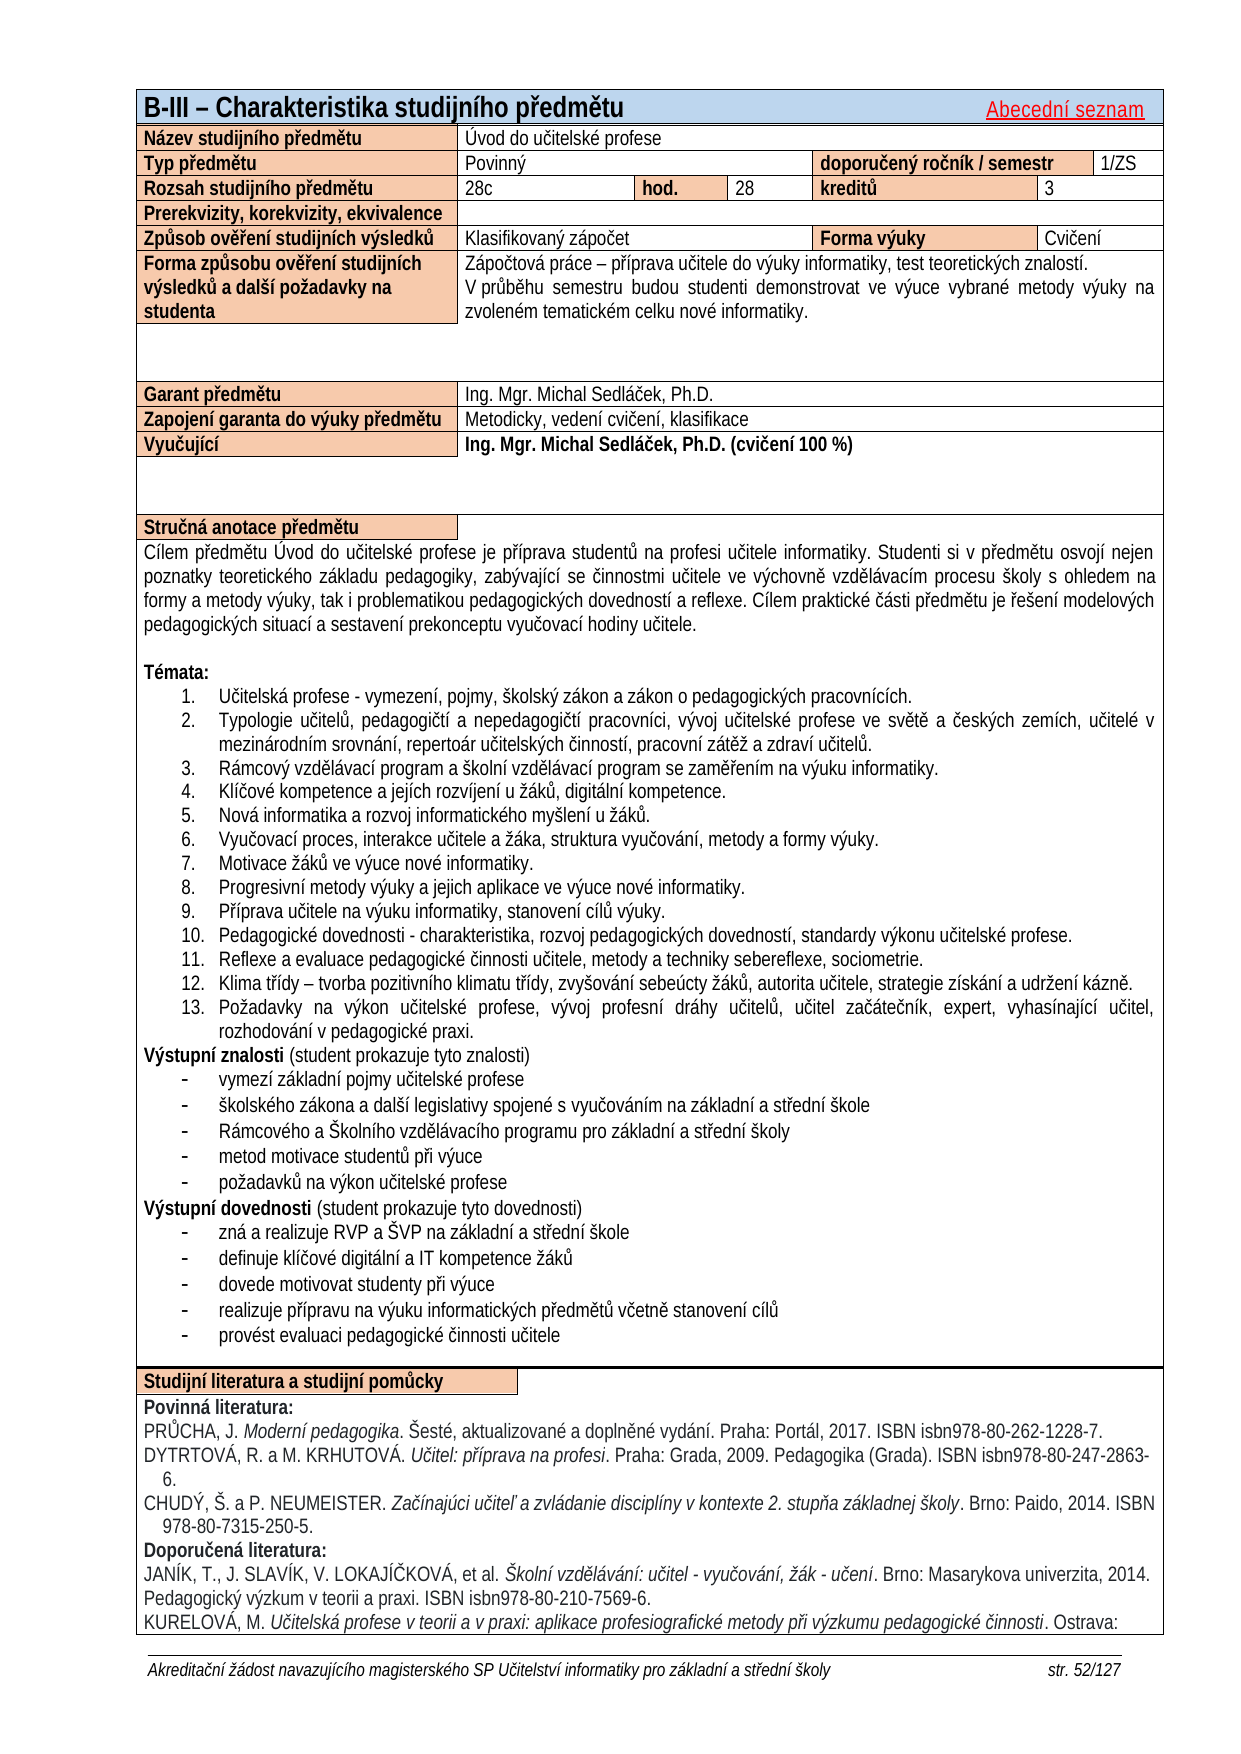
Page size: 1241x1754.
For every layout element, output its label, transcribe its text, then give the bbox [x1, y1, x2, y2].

table_cell Způsob ověření studijních výsledků [137, 226, 457, 250]
table_cell Prerekvizity, korekvizity, ekvivalence [137, 201, 457, 225]
table_cell Rozsah studijního předmětu [137, 176, 457, 200]
table_header B-III – Charakteristika studijního předmětu Abecední seznam [137, 90, 1163, 123]
table_cell Typ předmětu [137, 151, 457, 175]
table_cell [458, 201, 1163, 225]
table_cell Garant předmětu [137, 382, 457, 406]
table_cell Ing. Mgr. Michal Sedláček, Ph.D. (cvičení 100 %) [458, 432, 1163, 456]
table_cell 3 [1038, 176, 1163, 200]
table_cell Studijní literatura a studijní pomůcky [137, 1369, 517, 1393]
table_cell Povinný [458, 151, 812, 175]
table_cell Cílem předmětu Úvod do učitelské profese je příprava studentů na profesi učitele informatiky. Studenti si v předmětu osvojí nejen poznatky teoretického základu pedagogiky, zabývající se činnostmi učitele ve výchovně vzdělávacím procesu školy s ohledem na formy a metody výuky, tak i problematikou pedagogických dovedností a reflexe. Cílem praktické části předmětu je řešení modelových pedagogických situací a sestavení prekonceptu vyučovací hodiny učitele. Témata: Učitelská profese - vymezení, pojmy, školský zákon a zákon o pedagogických pracovnících. Typologie učitelů, pedagogičtí a nepedagogičtí pracovníci, vývoj učitelské profese ve světě a českých zemích, učitelé v mezinárodním srovnání, repertoár učitelských činností, pracovní zátěž a zdraví učitelů. Rámcový vzdělávací program a školní vzdělávací program se zaměřením na výuku informatiky. Klíčové kompetence a jejích rozvíjení u žáků, digitální kompetence. Nová informatika a rozvoj informatického myšlení u žáků. Vyučovací proces, interakce učitele a žáka, struktura vyučování, metody a formy výuky. Motivace žáků ve výuce nové informatiky. Progresivní metody výuky a jejich aplikace ve výuce nové informatiky. Příprava učitele na výuku informatiky, stanovení cílů výuky. Pedagogické dovednosti - charakteristika, rozvoj pedagogických dovedností, standardy výkonu učitelské profese. Reflexe a evaluace pedagogické činnosti učitele, metody a techniky sebereflexe, sociometrie. Klima třídy – tvorba pozitivního klimatu třídy, zvyšování sebeúcty žáků, autorita učitele, strategie získání a udržení kázně. Požadavky na výkon učitelské profese, vývoj profesní dráhy učitelů, učitel začátečník, expert, vyhasínající učitel, rozhodování v pedagogické praxi. Výstupní znalosti (student prokazuje tyto znalosti) vymezí základní pojmy učitelské profese školského zákona a další legislativy spojené s vyučováním na základní a střední škole Rámcového a Školního vzdělávacího programu pro základní a střední školy metod motivace studentů při výuce požadavků na výkon učitelské profese Výstupní dovednosti (student prokazuje tyto dovednosti) zná a realizuje RVP a ŠVP na základní a střední škole definuje klíčové digitální a IT kompetence žáků dovede motivovat studenty při výuce realizuje přípravu na výuku informatických předmětů včetně stanovení cílů provést evaluaci pedagogické činnosti učitele [137, 539, 1163, 1366]
table_cell Cvičení [1038, 226, 1163, 250]
table_cell Úvod do učitelské profese [458, 126, 1163, 150]
table_cell Název studijního předmětu [137, 126, 457, 150]
table_cell 1/ZS [1094, 151, 1163, 175]
table_cell kreditů [813, 176, 1037, 200]
table_cell Vyučující [137, 432, 457, 456]
table_cell Zápočtová práce – příprava učitele do výuky informatiky, test teoretických znalostí. V průběhu semestru budou studenti demonstrovat ve výuce vybrané metody výuky na zvoleném tematickém celku nové informatiky. [458, 251, 1163, 323]
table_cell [137, 1394, 1163, 1634]
table_cell [458, 515, 1163, 539]
table_cell 28c [458, 176, 634, 200]
table_cell Zapojení garanta do výuky předmětu [137, 407, 457, 431]
table_cell Stručná anotace předmětu [137, 515, 457, 539]
table_cell hod. [635, 176, 727, 200]
table_cell [137, 323, 1163, 381]
table_cell Forma způsobu ověření studijních výsledků a další požadavky na studenta [137, 251, 457, 323]
table_cell Forma výuky [813, 226, 1037, 250]
table_cell 28 [728, 176, 812, 200]
table_cell [137, 456, 1163, 514]
table_cell [518, 1369, 1163, 1393]
table_cell Klasifikovaný zápočet [458, 226, 812, 250]
table_cell Ing. Mgr. Michal Sedláček, Ph.D. [458, 382, 1163, 406]
table_cell Metodicky, vedení cvičení, klasifikace [458, 407, 1163, 431]
table_cell doporučený ročník / semestr [813, 151, 1093, 175]
